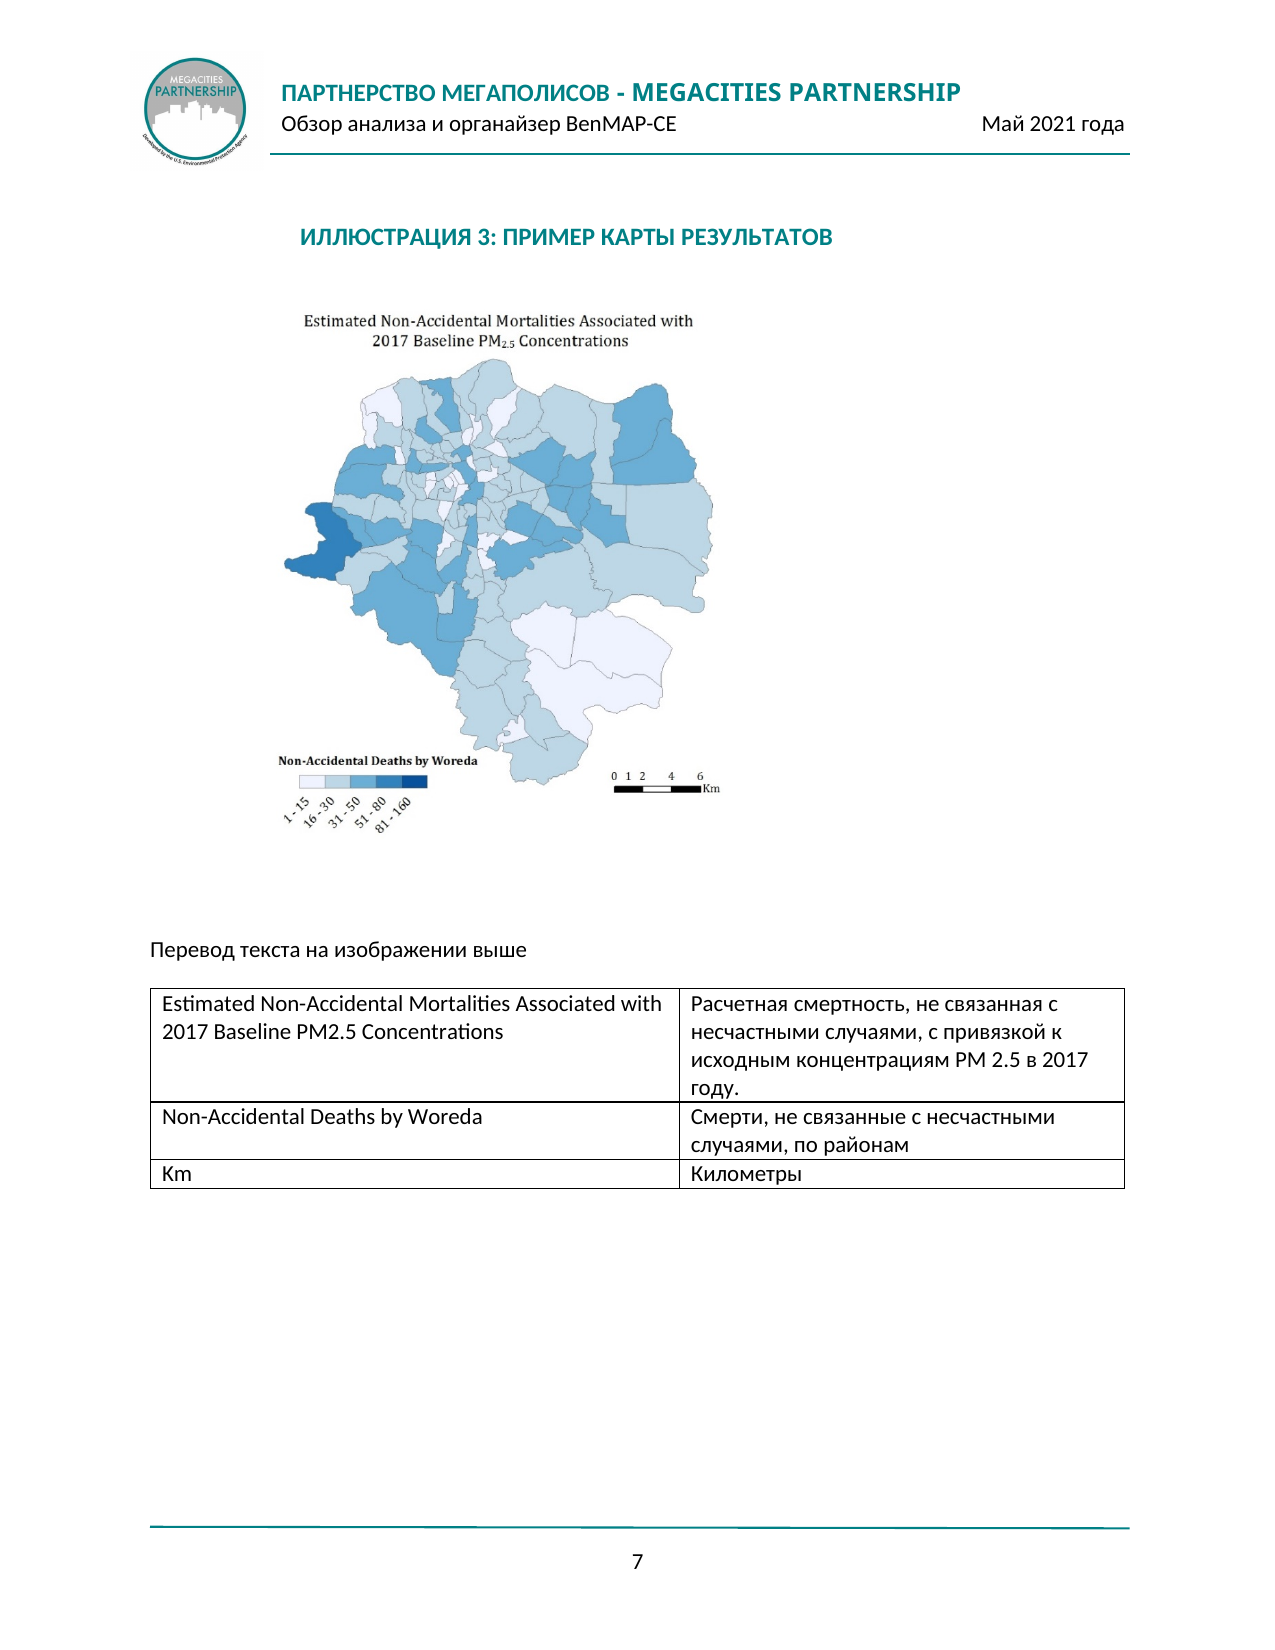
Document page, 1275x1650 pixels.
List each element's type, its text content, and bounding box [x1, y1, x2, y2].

table_cell Km [151, 1160, 679, 1188]
table_header Estimated Non-Accidental Mortalities Associated with 2017 Baseline PM2.5 Concentrations [151, 989, 679, 1101]
picture [259, 298, 724, 906]
table_header Расчетная смертность, не связанная с несчастными случаями, с привязкой к исходным концентрациям PM 2.5 в 2017 году. [680, 989, 1124, 1101]
table_cell Non-Accidental Deaths by Woreda [151, 1103, 679, 1158]
table_cell Смерти, не связанные с несчастными случаями, по районам [680, 1103, 1124, 1158]
table_cell Километры [680, 1160, 1124, 1188]
text Иллюстрация 3: Пример карты результатов [225, 221, 1125, 252]
picture [130, 51, 264, 171]
